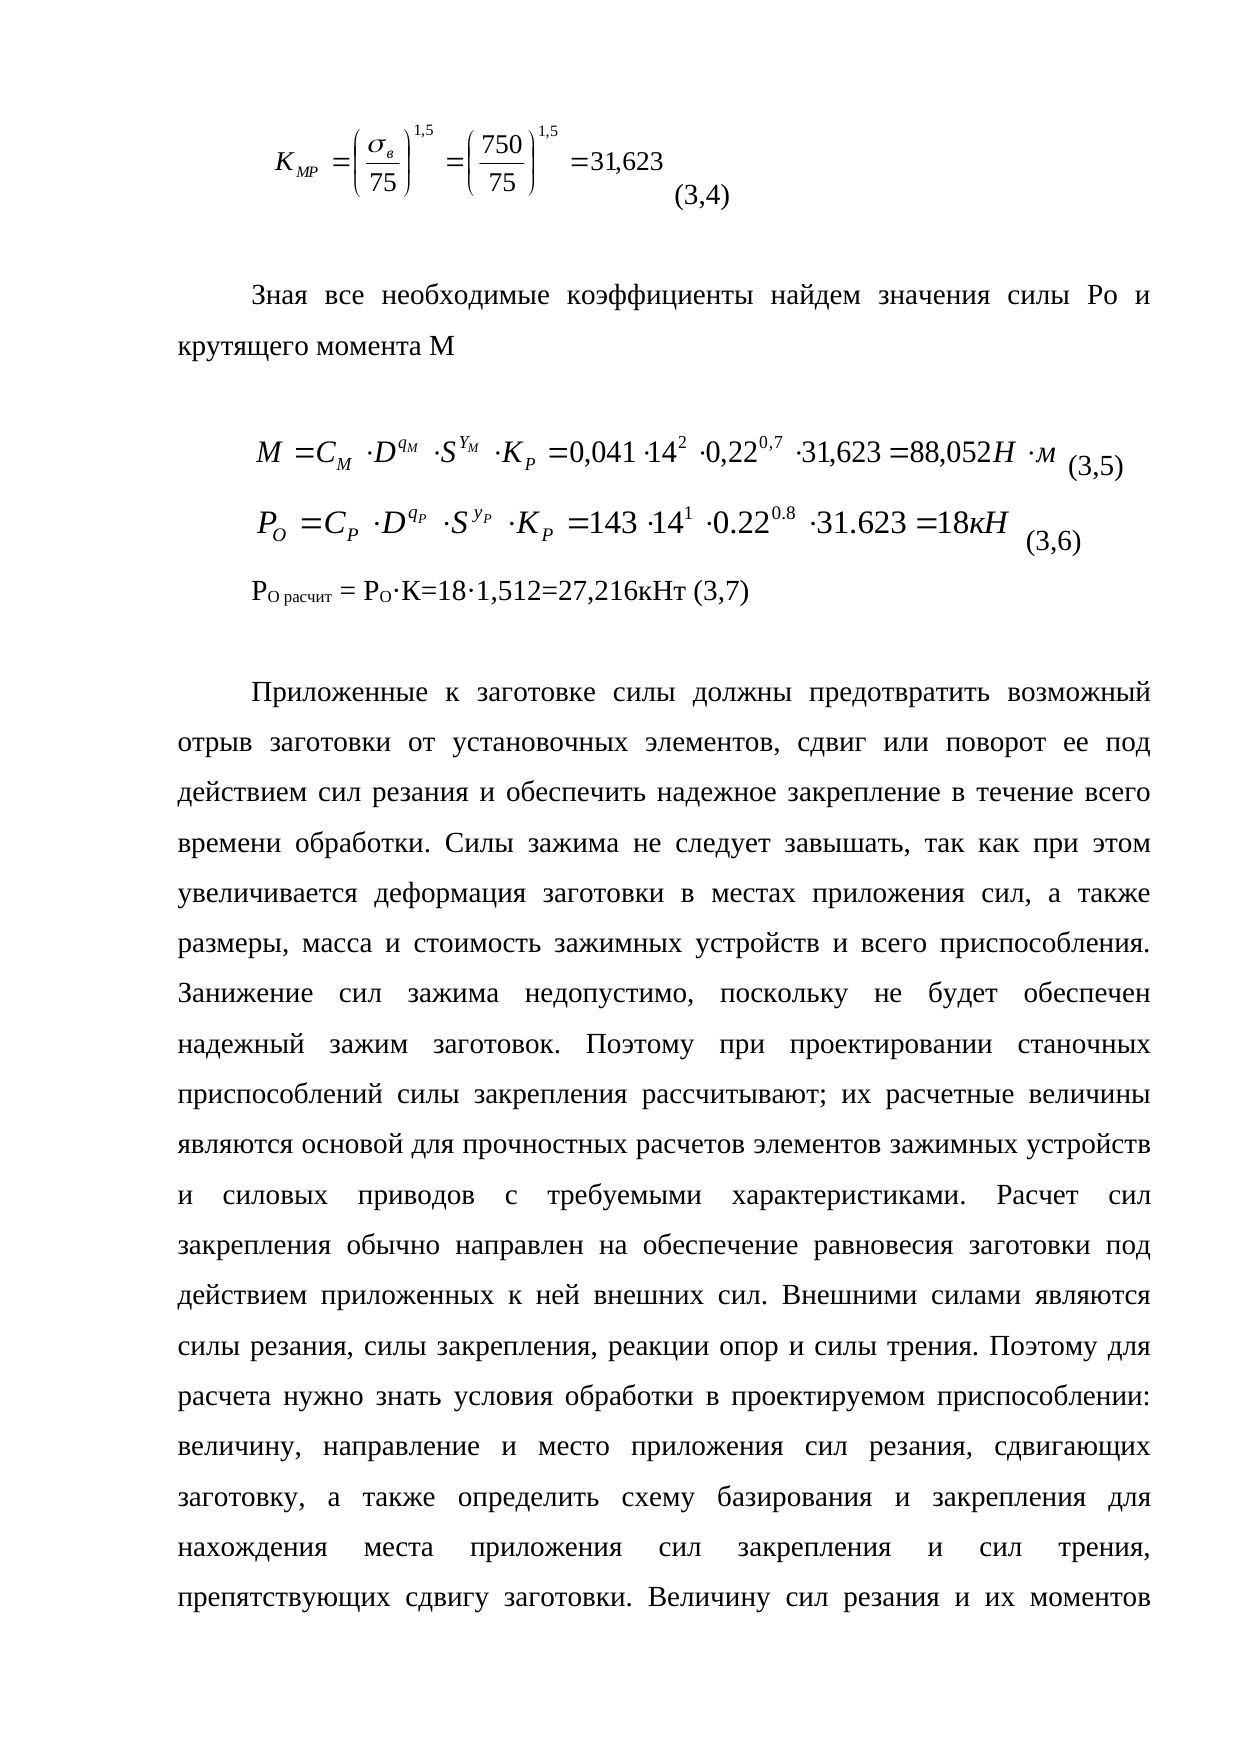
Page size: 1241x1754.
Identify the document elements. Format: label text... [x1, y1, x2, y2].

text РО расчит = РО·К=18·1,512=27,216кНт (3,7) [177, 573, 1152, 607]
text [177, 674, 1152, 1613]
text (3,6) [177, 498, 1152, 556]
text (3,5) [177, 428, 1152, 482]
text (3,4) [177, 118, 1152, 210]
text Зная все необходимые коэффициенты найдем значения силы Ро и крутящего момента М [177, 277, 1152, 361]
